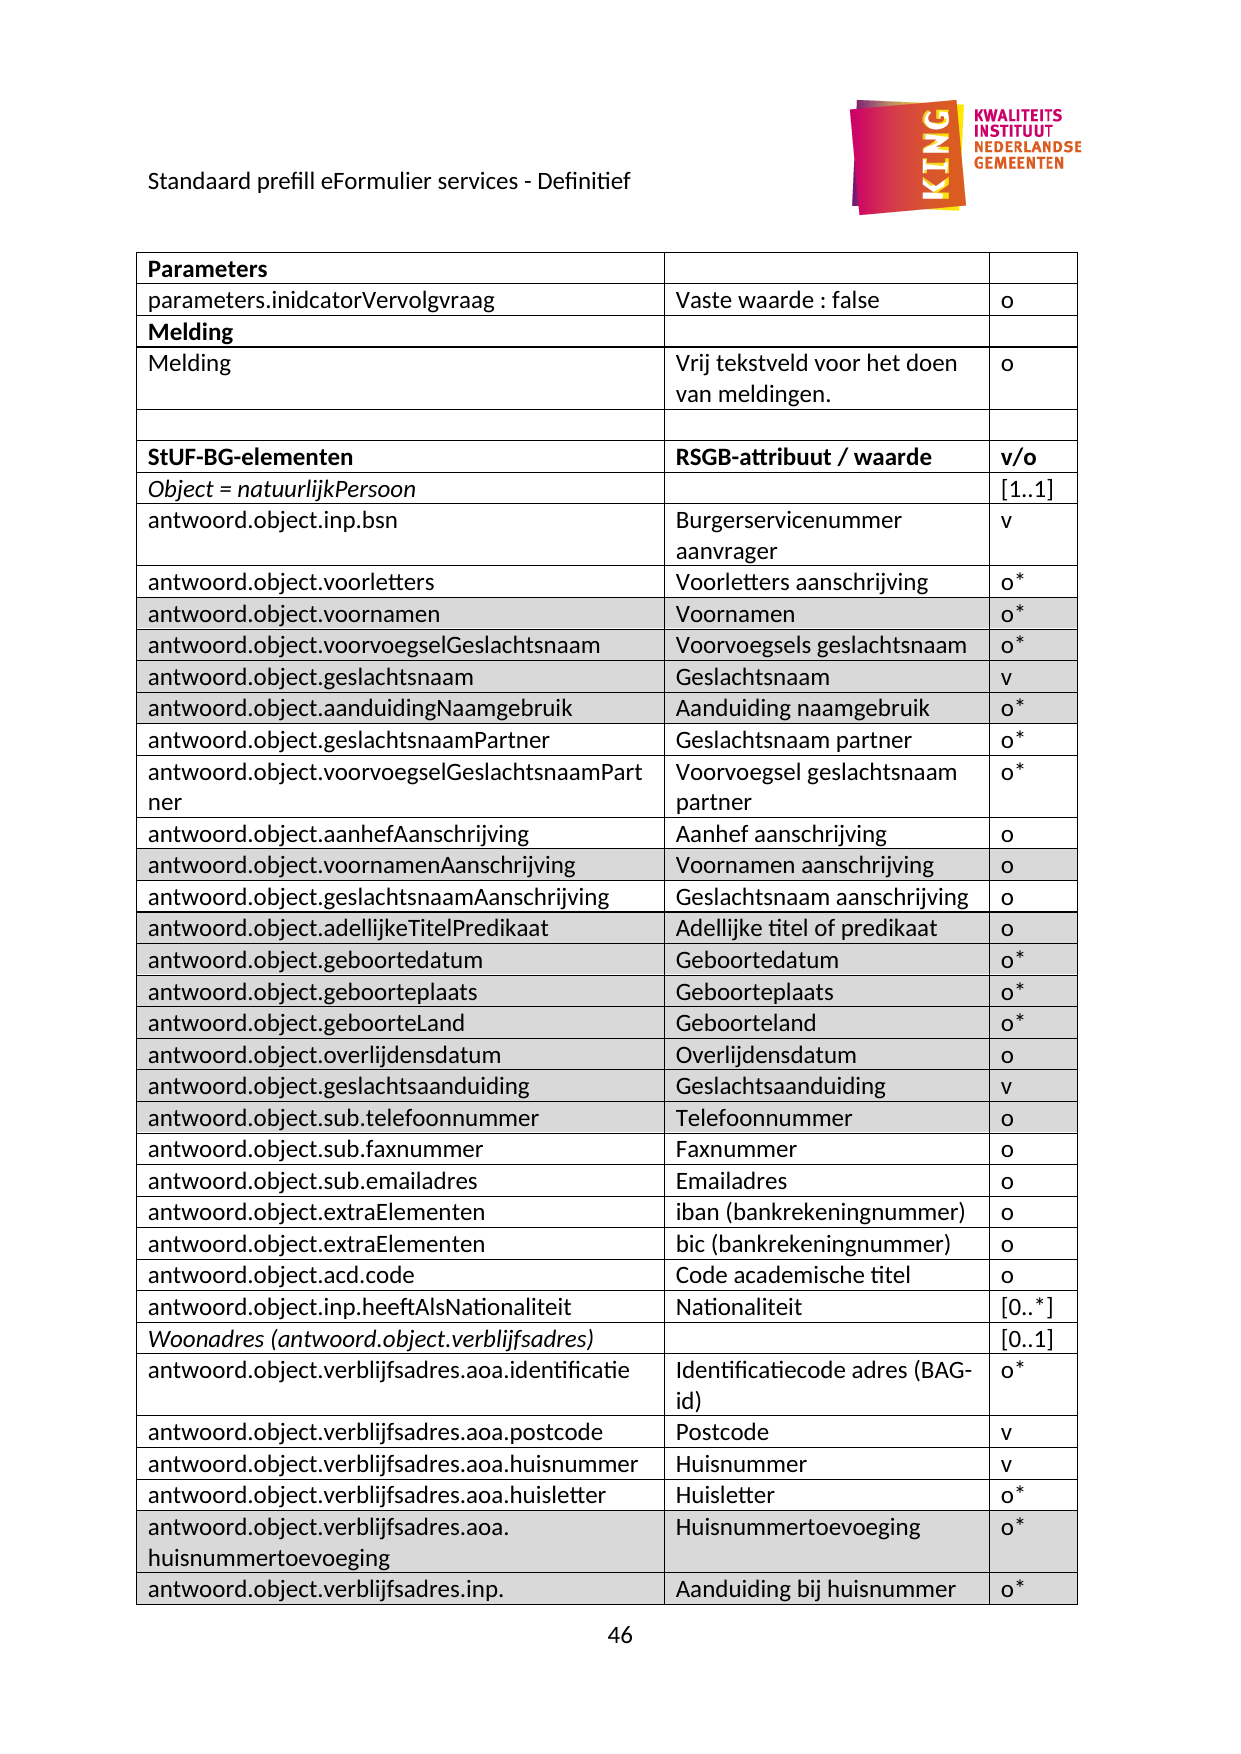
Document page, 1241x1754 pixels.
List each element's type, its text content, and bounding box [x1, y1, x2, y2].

table_cell Woonadres (antwoord.object.verblijfsadres) [137, 1323, 664, 1353]
table_cell antwoord.object.voorvoegselGeslachtsnaamPartner [137, 756, 664, 817]
table_cell v [990, 1070, 1077, 1101]
table_cell o [990, 1197, 1077, 1227]
table_cell Vaste waarde : false [665, 284, 989, 315]
table_cell v [990, 1448, 1077, 1478]
table_cell bic (bankrekeningnummer) [665, 1228, 989, 1259]
table_cell RSGB-attribuut / waarde [665, 441, 989, 472]
table_cell [665, 410, 989, 440]
table_cell o* [990, 630, 1077, 660]
table_cell [137, 410, 664, 440]
table_cell antwoord.object.verblijfsadres.inp. locatiebeschrijving [137, 1573, 664, 1604]
table_cell Identificatiecode adres (BAG-id) [665, 1354, 989, 1415]
table_cell Geslachtsnaam aanschrijving [665, 881, 989, 911]
table_cell o [990, 913, 1077, 943]
table_cell v/o [990, 441, 1077, 472]
table_cell [1..1] [990, 473, 1077, 503]
table_cell [990, 410, 1077, 440]
table_cell Melding [137, 316, 664, 346]
table_cell Huisnummer [665, 1448, 989, 1478]
table_cell antwoord.object.inp.heeftAlsNationaliteit [137, 1291, 664, 1322]
table_cell Geboorteplaats [665, 976, 989, 1006]
table_cell antwoord.object.verblijfsadres.aoa.huisletter [137, 1480, 664, 1510]
table_cell o [990, 1228, 1077, 1259]
table_cell antwoord.object.sub.faxnummer [137, 1134, 664, 1164]
table_cell o* [990, 756, 1077, 817]
table_cell iban (bankrekeningnummer) [665, 1197, 989, 1227]
table_cell antwoord.object.sub.emailadres [137, 1165, 664, 1196]
table_cell Geslachtsaanduiding [665, 1070, 989, 1101]
table_cell antwoord.object.extraElementen [137, 1197, 664, 1227]
table_cell o [990, 1134, 1077, 1164]
table_cell antwoord.object.inp.bsn [137, 504, 664, 565]
table_cell o [990, 284, 1077, 315]
table_cell Melding [137, 348, 664, 408]
table_cell [665, 253, 989, 283]
table_cell antwoord.object.extraElementen [137, 1228, 664, 1259]
table_cell antwoord.object.overlijdensdatum [137, 1039, 664, 1069]
table_cell Nationaliteit [665, 1291, 989, 1322]
table_cell Voornamen [665, 598, 989, 628]
table_cell Voorletters aanschrijving [665, 566, 989, 597]
table_cell Voorvoegsels geslachtsnaam [665, 630, 989, 660]
table_cell [0..1] [990, 1323, 1077, 1353]
table_cell antwoord.object.verblijfsadres.aoa.identificatie [137, 1354, 664, 1415]
table_cell StUF-BG-elementen [137, 441, 664, 472]
table_cell Geslachtsnaam [665, 661, 989, 692]
table_cell antwoord.object.voornamenAanschrijving [137, 849, 664, 880]
table_cell Geslachtsnaam partner [665, 724, 989, 755]
table_cell o [990, 1039, 1077, 1069]
table_cell antwoord.object.voorletters [137, 566, 664, 597]
table_cell o* [990, 598, 1077, 628]
table_cell Adellijke titel of predikaat [665, 913, 989, 943]
table_cell Voorvoegsel geslachtsnaam partner [665, 756, 989, 817]
table_cell o [990, 1260, 1077, 1290]
table_cell [665, 1323, 989, 1353]
table_cell o [990, 881, 1077, 911]
table_cell o [990, 849, 1077, 880]
table_cell antwoord.object.geboorteLand [137, 1007, 664, 1038]
table_cell antwoord.object.acd.code [137, 1260, 664, 1290]
table_cell o* [990, 1480, 1077, 1510]
table_cell o [990, 1102, 1077, 1132]
table_cell o* [990, 1007, 1077, 1038]
table_cell antwoord.object.voorvoegselGeslachtsnaam [137, 630, 664, 660]
table_cell antwoord.object.geslachtsnaamAanschrijving [137, 881, 664, 911]
table_cell Postcode [665, 1416, 989, 1447]
table_cell antwoord.object.geslachtsnaam [137, 661, 664, 692]
table_cell Burgerservicenummer aanvrager [665, 504, 989, 565]
picture [849, 99, 1082, 216]
table_cell o [990, 348, 1077, 408]
table_cell v [990, 504, 1077, 565]
table_cell antwoord.object.geboortedatum [137, 944, 664, 974]
table_cell Vrij tekstveld voor het doen van meldingen. [665, 348, 989, 408]
table_cell o* [990, 724, 1077, 755]
table_cell antwoord.object.verblijfsadres.aoa.postcode [137, 1416, 664, 1447]
table_cell o* [990, 1573, 1077, 1604]
table_cell [990, 253, 1077, 283]
table_cell o [990, 818, 1077, 848]
table_cell [665, 316, 989, 346]
table_cell o* [990, 1511, 1077, 1572]
table_cell Geboorteland [665, 1007, 989, 1038]
table_cell Huisnummertoevoeging [665, 1511, 989, 1572]
table_cell Geboortedatum [665, 944, 989, 974]
table_cell parameters.inidcatorVervolgvraag [137, 284, 664, 315]
table_cell [0..*] [990, 1291, 1077, 1322]
table_cell o* [990, 566, 1077, 597]
table_cell antwoord.object.geslachtsaanduiding [137, 1070, 664, 1101]
table_cell Faxnummer [665, 1134, 989, 1164]
table_cell o* [990, 1354, 1077, 1415]
table_cell antwoord.object.geslachtsnaamPartner [137, 724, 664, 755]
table_cell Parameters [137, 253, 664, 283]
table_cell o* [990, 976, 1077, 1006]
table_cell Aanduiding bij huisnummer [665, 1573, 989, 1604]
table_cell [990, 316, 1077, 346]
table_cell v [990, 661, 1077, 692]
table_cell antwoord.object.geboorteplaats [137, 976, 664, 1006]
table_cell antwoord.object.voornamen [137, 598, 664, 628]
table_cell antwoord.object.verblijfsadres.aoa.huisnummer [137, 1448, 664, 1478]
table_cell v [990, 1416, 1077, 1447]
table_cell Aanduiding naamgebruik [665, 693, 989, 723]
table_cell antwoord.object.aanduidingNaamgebruik [137, 693, 664, 723]
table_cell [665, 473, 989, 503]
table_cell antwoord.object.adellijkeTitelPredikaat [137, 913, 664, 943]
table_cell Overlijdensdatum [665, 1039, 989, 1069]
table_cell Aanhef aanschrijving [665, 818, 989, 848]
table_cell Huisletter [665, 1480, 989, 1510]
table_cell o* [990, 944, 1077, 974]
table_cell o* [990, 693, 1077, 723]
table_cell Telefoonnummer [665, 1102, 989, 1132]
table_cell o [990, 1165, 1077, 1196]
table_cell Code academische titel [665, 1260, 989, 1290]
table_cell antwoord.object.verblijfsadres.aoa. huisnummertoevoeging [137, 1511, 664, 1572]
table_cell antwoord.object.sub.telefoonnummer [137, 1102, 664, 1132]
table_cell Object = natuurlijkPersoon [137, 473, 664, 503]
table_cell antwoord.object.aanhefAanschrijving [137, 818, 664, 848]
table_cell Voornamen aanschrijving [665, 849, 989, 880]
table_cell Emailadres [665, 1165, 989, 1196]
